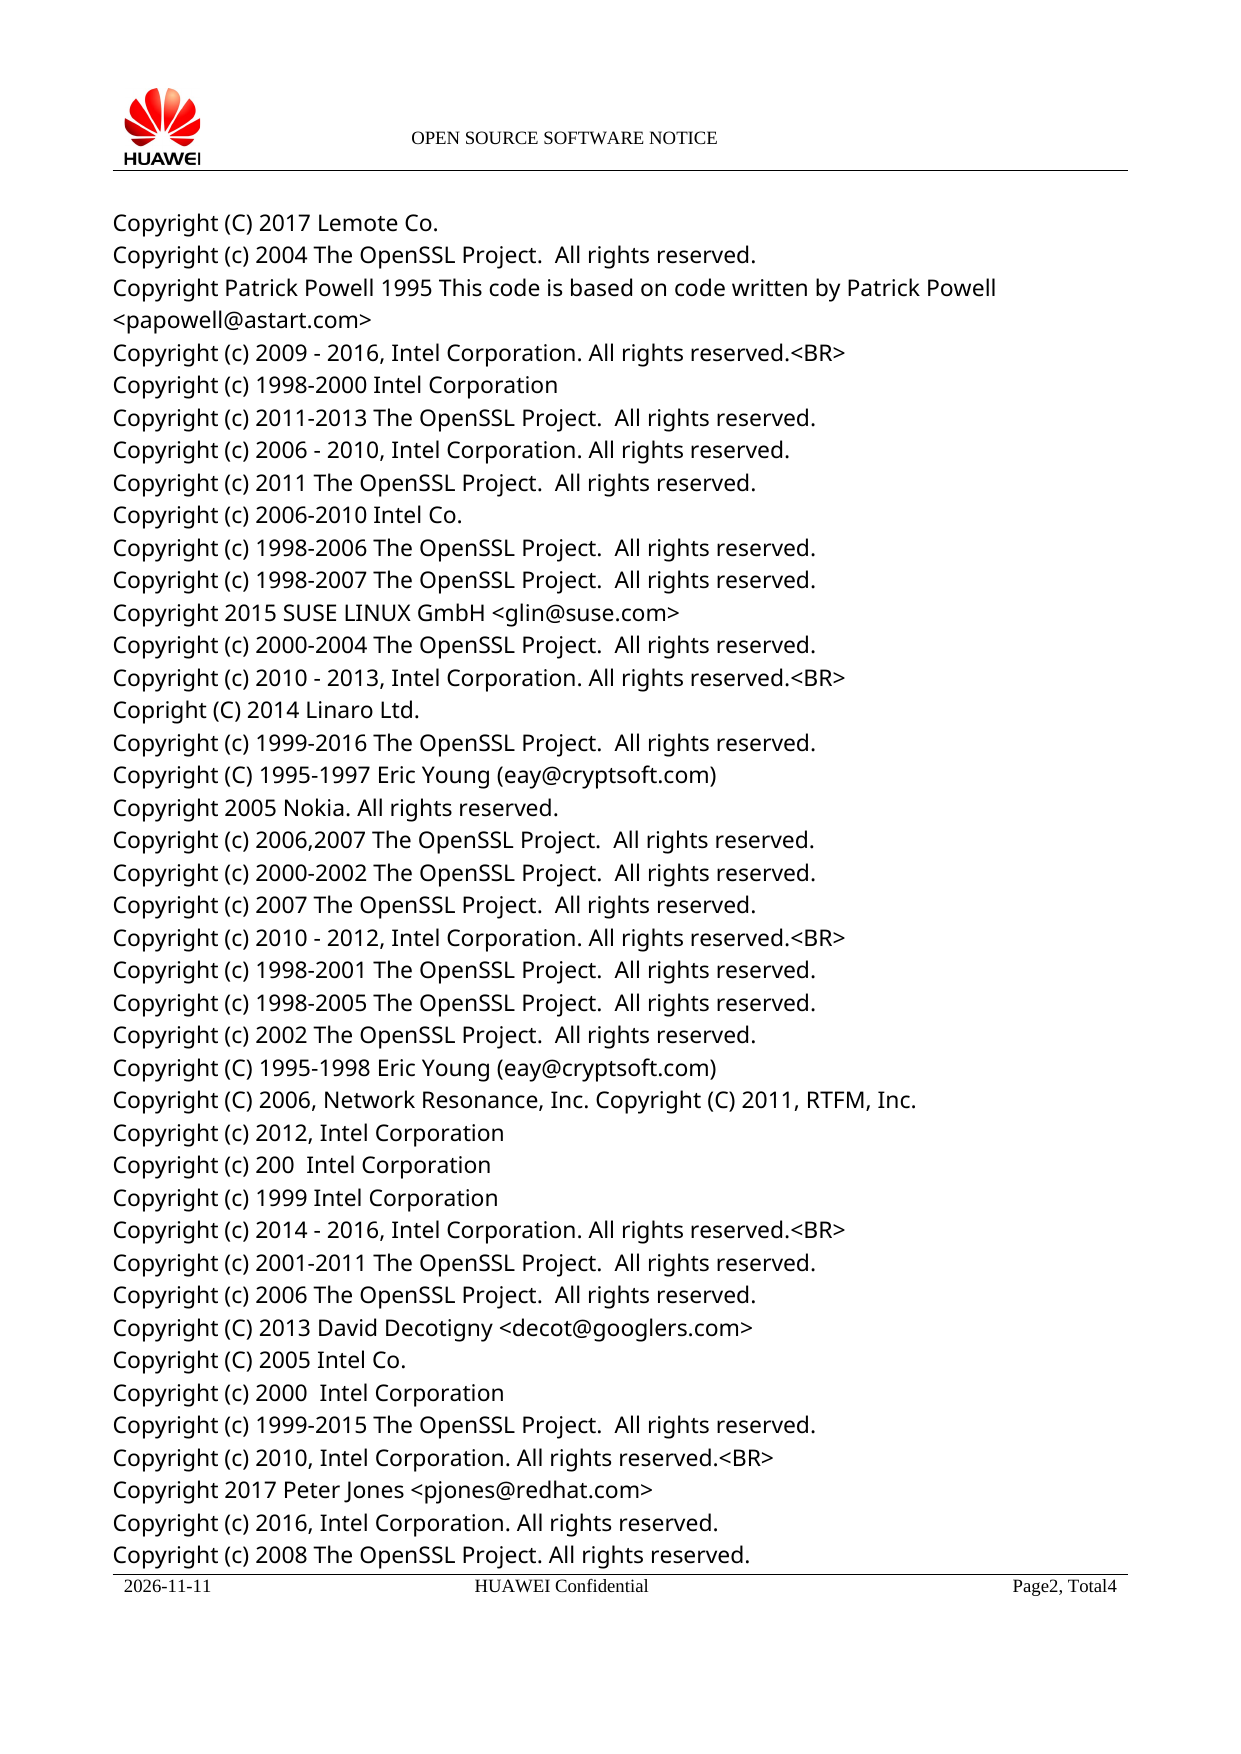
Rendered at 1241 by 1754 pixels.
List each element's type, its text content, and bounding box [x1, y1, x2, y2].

picture [124, 88, 201, 165]
